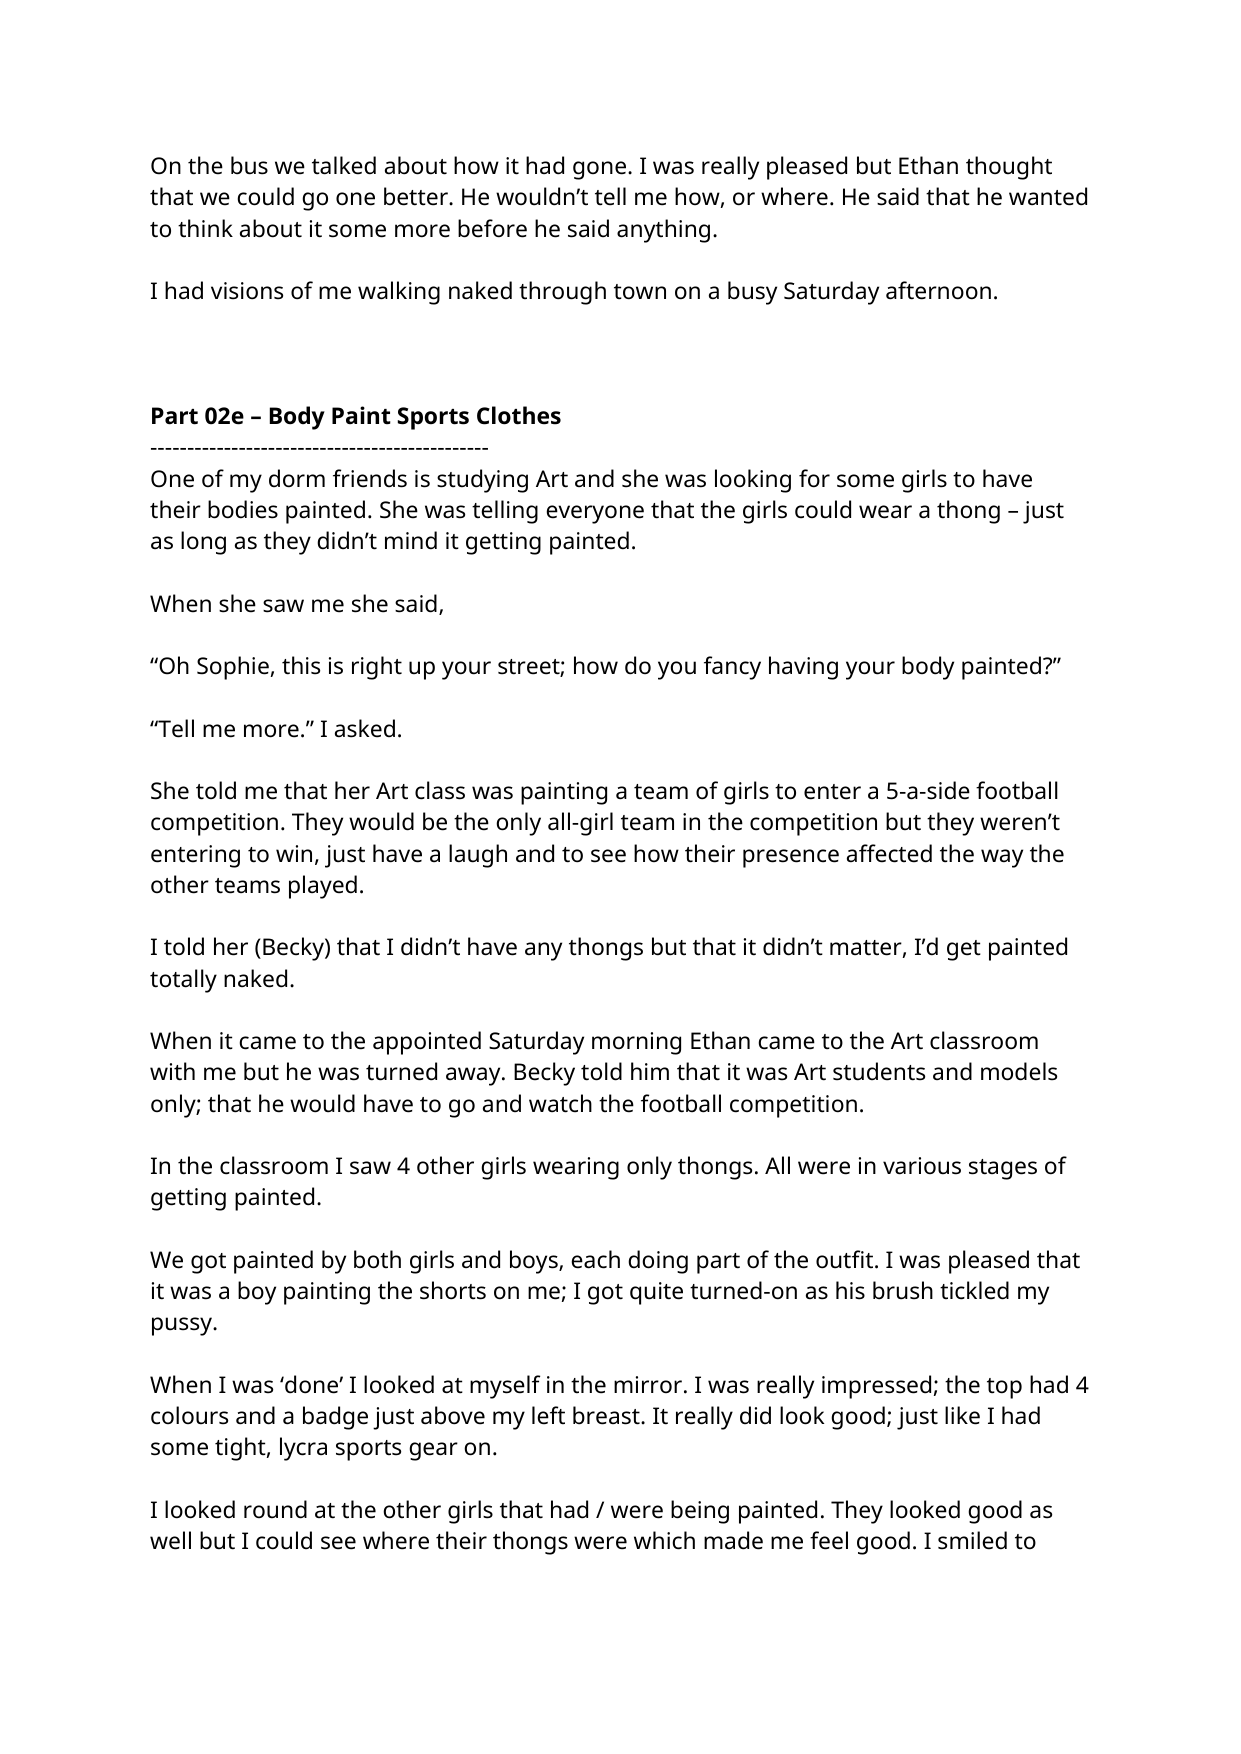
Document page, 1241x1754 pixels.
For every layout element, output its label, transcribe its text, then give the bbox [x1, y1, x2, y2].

text On the bus we talked about how it had gone. I was really pleased but Ethan thought that we could go one better. He wouldn’t tell me how, or where. He said that he wanted to think about it some more before he said anything. [150, 150, 1090, 244]
text “Tell me more.” I asked. [150, 712, 1090, 744]
text I told her (Becky) that I didn’t have any thongs but that it didn’t matter, I’d get painted totally naked. [150, 931, 1090, 994]
text I had visions of me walking naked through town on a busy Saturday afternoon. [150, 275, 1090, 306]
text When she saw me she said, [150, 587, 1090, 619]
text One of my dorm friends is studying Art and she was looking for some girls to have their bodies painted. She was telling everyone that the girls could wear a thong – just as long as they didn’t mind it getting painted. [150, 462, 1090, 556]
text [150, 1494, 1090, 1556]
text When I was ‘done’ I looked at myself in the mirror. I was really impressed; the top had 4 colours and a badge just above my left breast. It really did look good; just like I had some tight, lycra sports gear on. [150, 1369, 1090, 1462]
text Part 02e – Body Paint Sports Clothes [150, 400, 1090, 431]
text ---------------------------------------------- [150, 431, 1090, 462]
text She told me that her Art class was painting a team of girls to enter a 5-a-side football competition. They would be the only all-girl team in the competition but they weren’t entering to win, just have a laugh and to see how their presence affected the way the other teams played. [150, 775, 1090, 900]
text When it came to the appointed Saturday morning Ethan came to the Art classroom with me but he was turned away. Becky told him that it was Art students and models only; that he would have to go and watch the football competition. [150, 1025, 1090, 1119]
text “Oh Sophie, this is right up your street; how do you fancy having your body painted?” [150, 650, 1090, 681]
text In the classroom I saw 4 other girls wearing only thongs. All were in various stages of getting painted. [150, 1150, 1090, 1212]
text We got painted by both girls and boys, each doing part of the outfit. I was pleased that it was a boy painting the shorts on me; I got quite turned-on as his brush tickled my pussy. [150, 1244, 1090, 1337]
